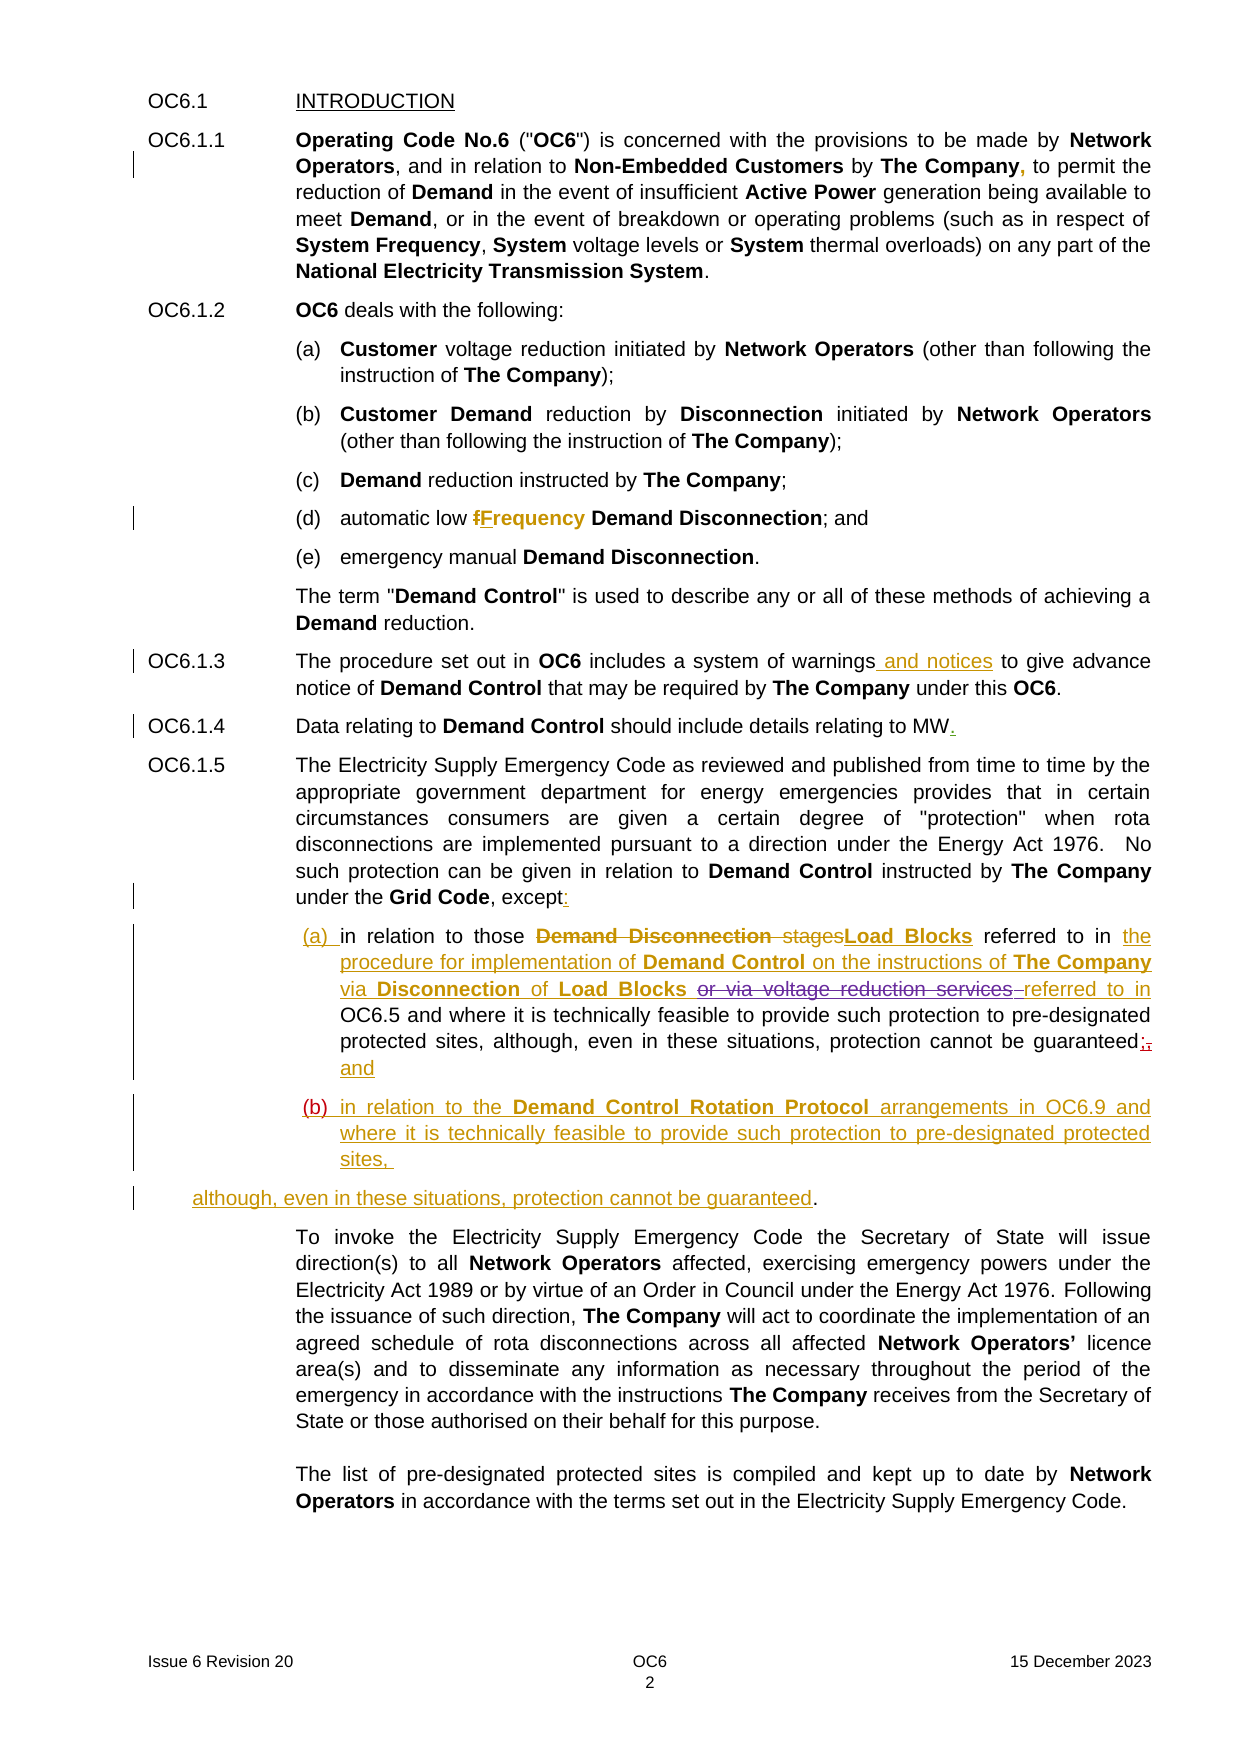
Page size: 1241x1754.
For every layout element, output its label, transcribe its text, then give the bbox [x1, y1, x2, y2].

text The term "Demand Control" is used to describe any or all of these methods of achieving a Demand reduction. [148, 584, 1152, 634]
text (e) emergency manual Demand Disconnection. [295, 545, 1152, 569]
text OC6.1 INTRODUCTION [148, 89, 1152, 113]
text OC6.1.5 The Electricity Supply Emergency Code as reviewed and published from time to time by the appropriate government department for energy emergencies provides that in certain circumstances consumers are given a certain degree of "protection" when rota disconnections are implemented pursuant to a direction under the Energy Act 1976. No such protection can be given in relation to Demand Control instructed by The Company under the Grid Code, except [148, 753, 1152, 909]
text OC6.1.4 Data relating to Demand Control should include details relating to MW [148, 714, 1152, 738]
text OC6.1.3 The procedure set out in OC6 includes a system of warnings to give advance notice of Demand Control that may be required by The Company under this OC6. [148, 649, 1152, 699]
text OC6.1.2 OC6 deals with the following: [148, 298, 1152, 322]
text To invoke the Electricity Supply Emergency Code the Secretary of State will issue direction(s) to all Network Operators affected, exercising emergency powers under the Electricity Act 1989 or by virtue of an Order in Council under the Energy Act 1976. Following the issuance of such direction, The Company will act to coordinate the implementation of an agreed schedule of rota disconnections across all affected Network Operators’ licence area(s) and to disseminate any information as necessary throughout the period of the emergency in accordance with the instructions The Company receives from the Secretary of State or those authorised on their behalf for this purpose. [148, 1225, 1152, 1433]
list . [192, 1186, 1152, 1210]
text (c) Demand reduction instructed by The Company; [295, 467, 1152, 491]
text (b) Customer Demand reduction by Disconnection initiated by Network Operators (other than following the instruction of The Company); [295, 402, 1152, 452]
text (a) Customer voltage reduction initiated by Network Operators (other than following the instruction of The Company); [295, 337, 1152, 387]
list in relation to those referred to in OC6.5 and where it is technically feasible to provide such protection to pre-designated protected sites, although, even in these situations, protection cannot be guaranteed [302, 924, 1152, 1079]
text (d) automatic low requency Demand Disconnection; and [295, 506, 1152, 530]
text The list of pre-designated protected sites is compiled and kept up to date by Network Operators in accordance with the terms set out in the Electricity Supply Emergency Code. [148, 1462, 1152, 1512]
text OC6.1.1 Operating Code No.6 ("OC6") is concerned with the provisions to be made by Network Operators, and in relation to Non-Embedded Customers by The Company, to permit the reduction of Demand in the event of insufficient Active Power generation being available to meet Demand, or in the event of breakdown or operating problems (such as in respect of System Frequency, System voltage levels or System thermal overloads) on any part of the National Electricity Transmission System. [148, 127, 1152, 283]
